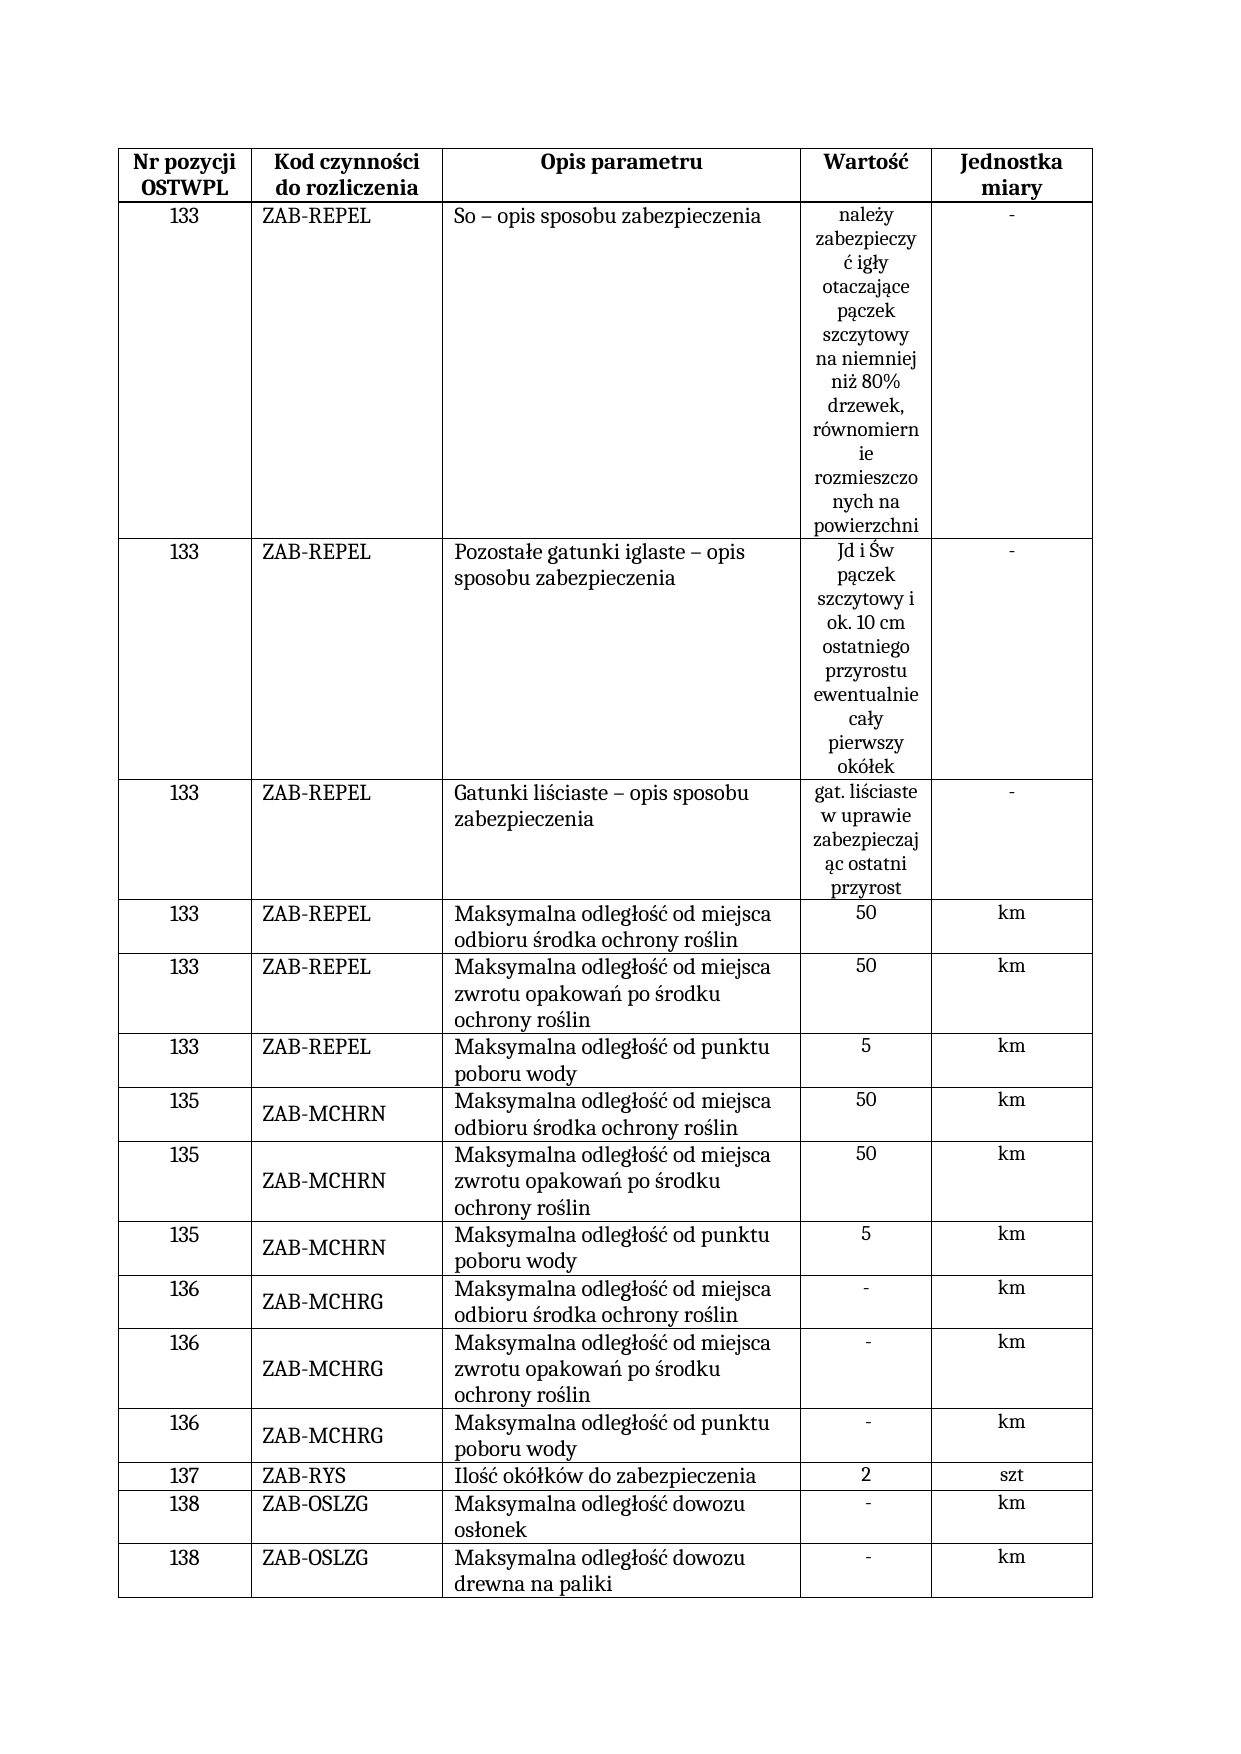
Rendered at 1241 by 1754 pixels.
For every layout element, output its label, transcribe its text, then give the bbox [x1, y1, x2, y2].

table_cell Maksymalna odległość od miejsca zwrotu opakowań po środku ochrony roślin [443, 954, 800, 1033]
table_cell - [801, 1329, 931, 1408]
table_cell ZAB-MCHRG [252, 1409, 442, 1462]
table_cell 50 [801, 1142, 931, 1221]
table_cell km [932, 1088, 1092, 1141]
table_cell Maksymalna odległość dowozu drewna na paliki [443, 1544, 800, 1597]
table_cell 50 [801, 900, 931, 953]
table_cell ZAB-RYS [252, 1463, 442, 1489]
table_cell - [801, 1544, 931, 1597]
table_cell - [801, 1491, 931, 1543]
table_cell 135 [119, 1222, 251, 1274]
table_cell Ilość okółków do zabezpieczenia [443, 1463, 800, 1489]
table_cell - [801, 1276, 931, 1328]
table_cell km [932, 900, 1092, 953]
table_cell ZAB-REPEL [252, 954, 442, 1033]
table_cell należy zabezpieczyć igły otaczające pączek szczytowy na niemniej niż 80% drzewek, równomiernie rozmieszczonych na powierzchni [801, 203, 931, 538]
table_cell ZAB-REPEL [252, 1034, 442, 1087]
table_header Wartość [801, 149, 931, 201]
table_cell 50 [801, 1088, 931, 1141]
table_cell 136 [119, 1276, 251, 1328]
table_cell ZAB-OSLZG [252, 1544, 442, 1597]
table_cell ZAB-REPEL [252, 203, 442, 538]
table_cell ZAB-MCHRN [252, 1222, 442, 1274]
table_cell 133 [119, 954, 251, 1033]
table_cell 136 [119, 1409, 251, 1462]
table_cell Maksymalna odległość od punktu poboru wody [443, 1222, 800, 1274]
table_cell - [932, 203, 1092, 538]
table_cell 133 [119, 900, 251, 953]
table_cell 5 [801, 1222, 931, 1274]
table_cell - [932, 780, 1092, 899]
table_cell Maksymalna odległość od punktu poboru wody [443, 1409, 800, 1462]
table_cell 50 [801, 954, 931, 1033]
table_cell ZAB-MCHRG [252, 1276, 442, 1328]
table_cell So – opis sposobu zabezpieczenia [443, 203, 800, 538]
table_cell szt [932, 1463, 1092, 1489]
table_cell km [932, 1276, 1092, 1328]
table_cell Maksymalna odległość od miejsca odbioru środka ochrony roślin [443, 1276, 800, 1328]
table_cell km [932, 1142, 1092, 1221]
table_cell 2 [801, 1463, 931, 1489]
table_cell gat. liściaste w uprawie zabezpieczając ostatni przyrost [801, 780, 931, 899]
table_cell - [932, 539, 1092, 778]
table_header Nr pozycji OSTWPL [119, 149, 251, 201]
table_cell - [801, 1409, 931, 1462]
table_cell 133 [119, 780, 251, 899]
table_cell Maksymalna odległość od miejsca zwrotu opakowań po środku ochrony roślin [443, 1142, 800, 1221]
table_cell ZAB-MCHRN [252, 1088, 442, 1141]
table_header Jednostka miary [932, 149, 1092, 201]
table_cell 5 [801, 1034, 931, 1087]
table_cell ZAB-REPEL [252, 900, 442, 953]
table_cell 133 [119, 1034, 251, 1087]
table_cell ZAB-REPEL [252, 539, 442, 778]
table_cell Maksymalna odległość dowozu osłonek [443, 1491, 800, 1543]
table_cell Pozostałe gatunki iglaste – opis sposobu zabezpieczenia [443, 539, 800, 778]
table_header Opis parametru [443, 149, 800, 201]
table_cell 135 [119, 1142, 251, 1221]
table_cell km [932, 1329, 1092, 1408]
table_cell 137 [119, 1463, 251, 1489]
table_cell 138 [119, 1544, 251, 1597]
table_cell 133 [119, 203, 251, 538]
table_cell km [932, 1491, 1092, 1543]
table_cell km [932, 1034, 1092, 1087]
table_cell Maksymalna odległość od punktu poboru wody [443, 1034, 800, 1087]
table_cell Maksymalna odległość od miejsca odbioru środka ochrony roślin [443, 1088, 800, 1141]
table_cell km [932, 954, 1092, 1033]
table_cell ZAB-OSLZG [252, 1491, 442, 1543]
table_cell ZAB-REPEL [252, 780, 442, 899]
table_cell ZAB-MCHRN [252, 1142, 442, 1221]
table_cell ZAB-MCHRG [252, 1329, 442, 1408]
table_cell km [932, 1409, 1092, 1462]
table_cell Jd i Św pączek szczytowy i ok. 10 cm ostatniego przyrostu ewentualnie cały pierwszy okółek [801, 539, 931, 778]
table_cell 133 [119, 539, 251, 778]
table_cell km [932, 1544, 1092, 1597]
table_cell 136 [119, 1329, 251, 1408]
table_cell Gatunki liściaste – opis sposobu zabezpieczenia [443, 780, 800, 899]
table_cell Maksymalna odległość od miejsca odbioru środka ochrony roślin [443, 900, 800, 953]
table_cell Maksymalna odległość od miejsca zwrotu opakowań po środku ochrony roślin [443, 1329, 800, 1408]
table_cell km [932, 1222, 1092, 1274]
table_header Kod czynności do rozliczenia [252, 149, 442, 201]
table_cell 138 [119, 1491, 251, 1543]
table_cell 135 [119, 1088, 251, 1141]
